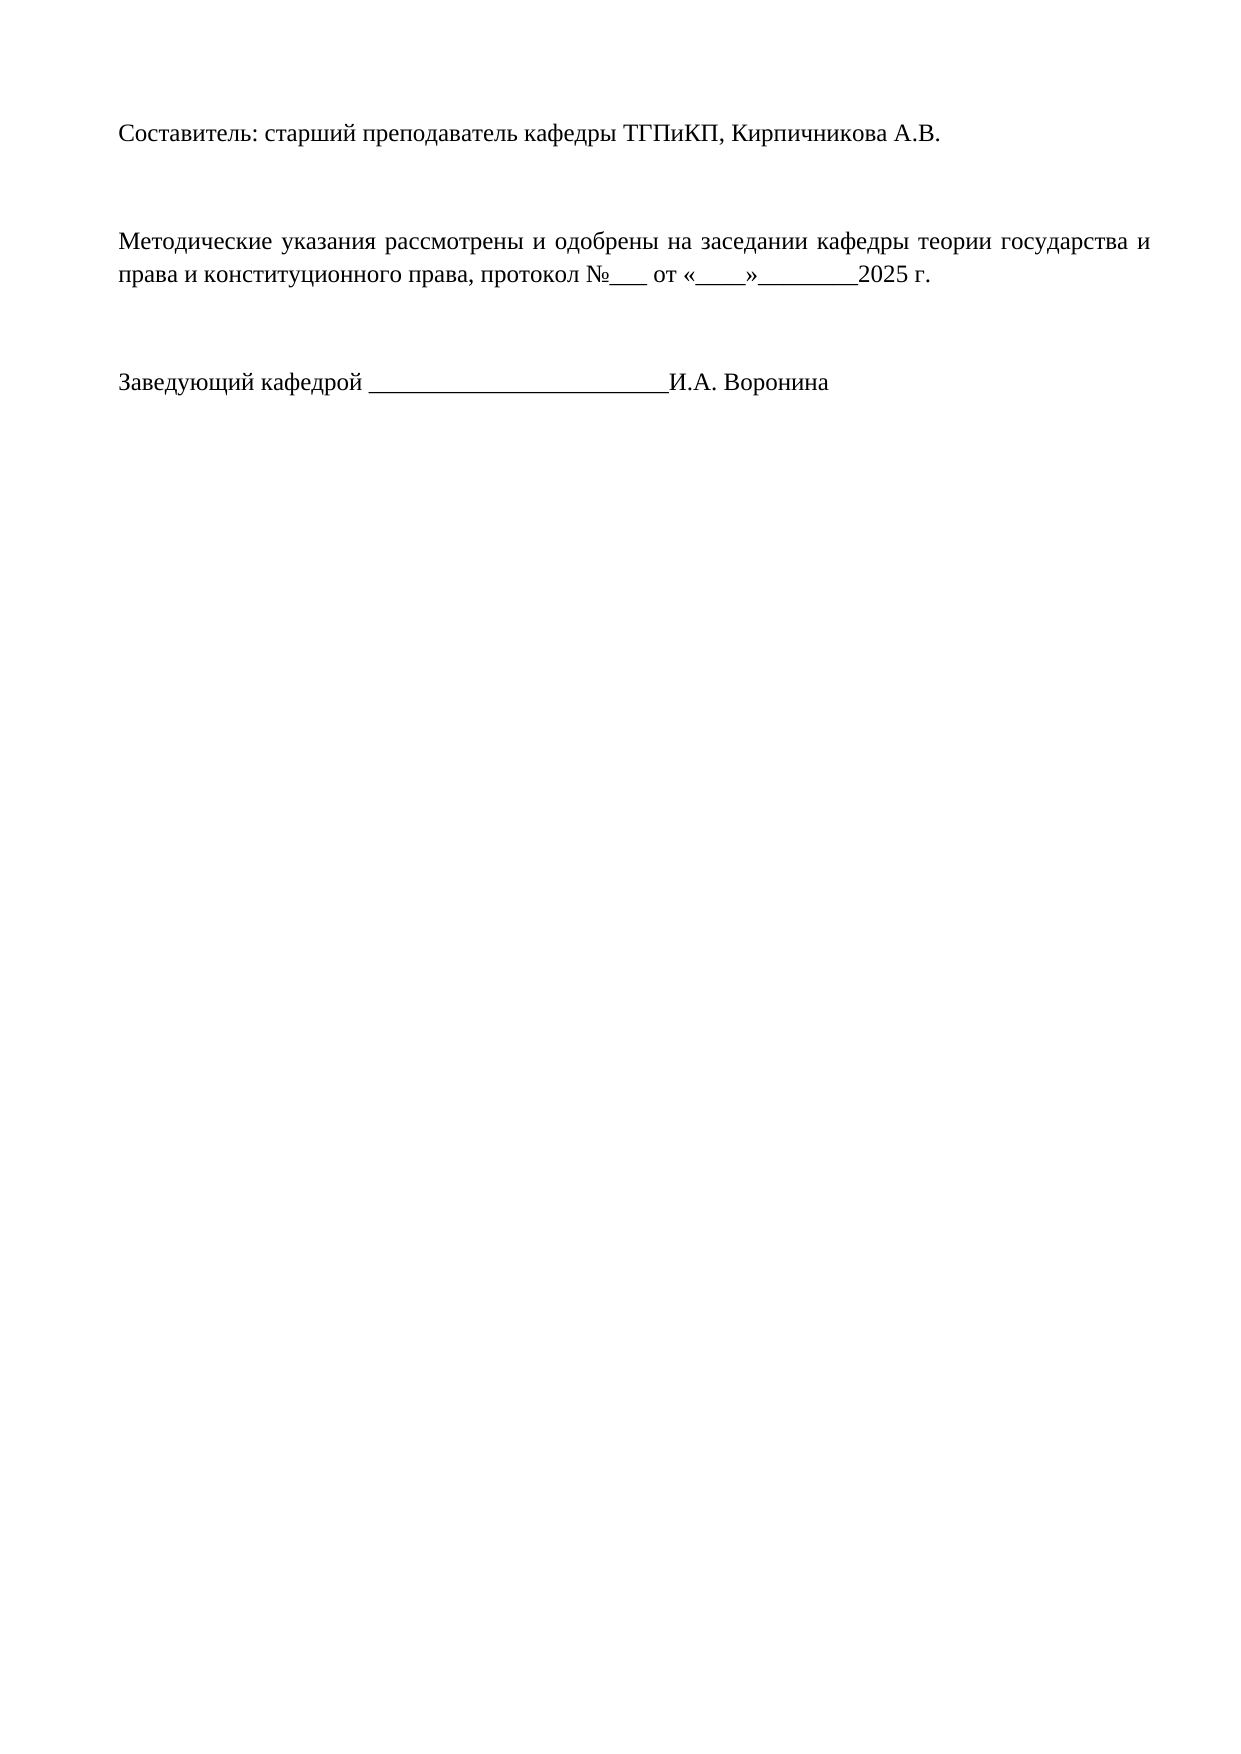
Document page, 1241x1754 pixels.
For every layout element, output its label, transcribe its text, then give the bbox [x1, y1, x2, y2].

text Составитель: старший преподаватель кафедры ТГПиКП, Кирпичникова А.В. [118, 118, 1152, 147]
text Заведующий кафедрой ________________________И.А. Воронина [118, 367, 1152, 395]
text Методические указания рассмотрены и одобрены на заседании кафедры теории государства и права и конституционного права, протокол №___ от «____»________2025 г. [118, 226, 1152, 288]
